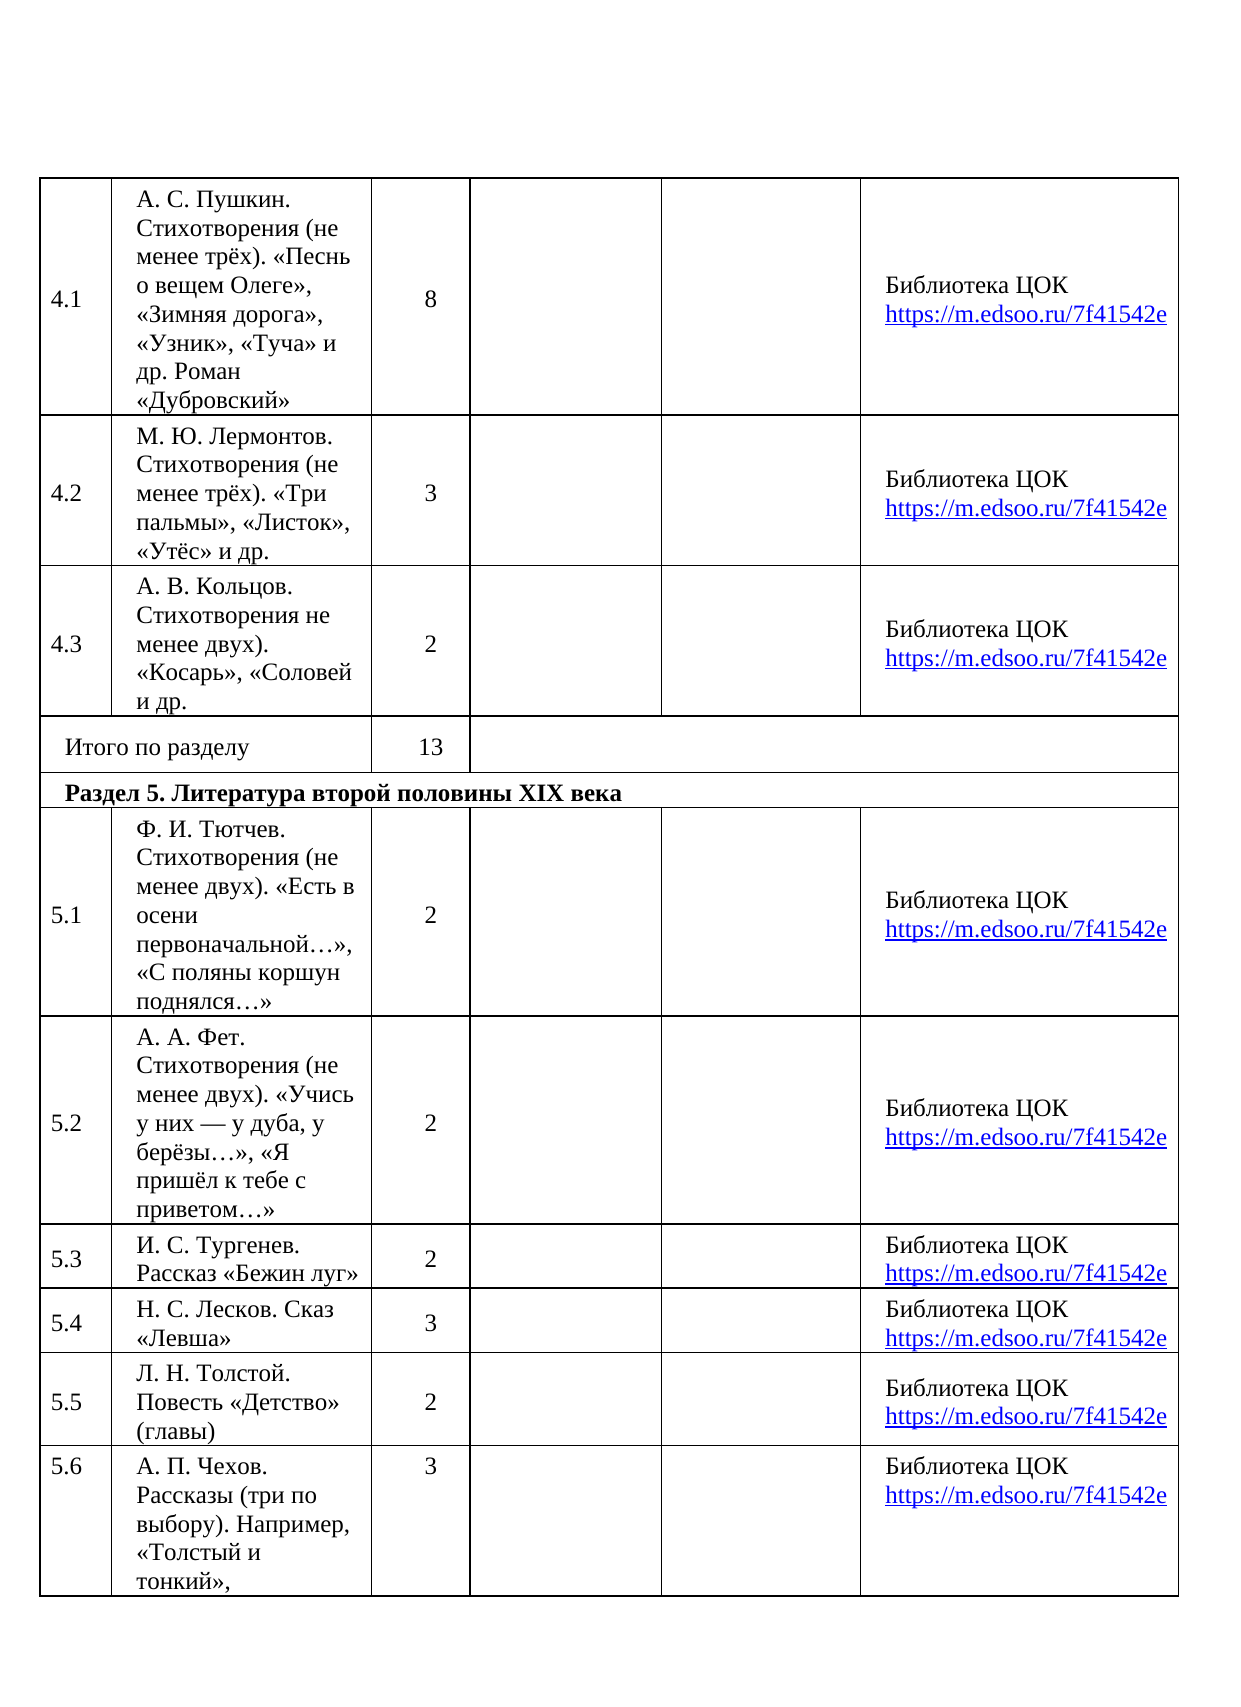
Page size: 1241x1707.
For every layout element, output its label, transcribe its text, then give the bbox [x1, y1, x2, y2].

table_cell [471, 566, 661, 715]
table_cell 13 [372, 717, 469, 771]
table_cell Ф. И. Тютчев. Стихотворения (не менее двух). «Есть в осени первоначальной…», «С поляны коршун поднялся…» [112, 808, 371, 1015]
table_cell [662, 1017, 860, 1223]
table_cell А. С. Пушкин. Стихотворения (не менее трёх). «Песнь о вещем Олеге», «Зимняя дорога», «Узник», «Туча» и др. Роман «Дубровский» [112, 179, 371, 414]
table_cell 4.3 [41, 566, 111, 715]
table_cell [662, 416, 860, 564]
table_cell [662, 808, 860, 1015]
table_cell Раздел 5. Литература второй половины XIX века [41, 773, 1178, 807]
table_cell 2 [372, 1353, 469, 1444]
table_cell И. С. Тургенев. Рассказ «Бежин луг» [112, 1225, 371, 1287]
table_cell [471, 416, 661, 564]
table_cell 5.5 [41, 1353, 111, 1444]
table_cell 4.2 [41, 416, 111, 564]
table_cell [471, 1446, 661, 1595]
table_cell 3 [372, 1446, 469, 1595]
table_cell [112, 1446, 371, 1595]
table_cell 8 [372, 179, 469, 414]
table_cell Библиотека ЦОК https://m.edsoo.ru/7f41542e [861, 566, 1178, 715]
table_cell [662, 566, 860, 715]
table_cell Библиотека ЦОК https://m.edsoo.ru/7f41542e [861, 1225, 1178, 1287]
table_cell А. В. Кольцов. Стихотворения не менее двух). «Косарь», «Соловей и др. [112, 566, 371, 715]
table_cell [471, 717, 1178, 771]
table_cell [471, 179, 661, 414]
table_cell 2 [372, 808, 469, 1015]
table_cell 2 [372, 1225, 469, 1287]
table_cell 3 [372, 416, 469, 564]
table_cell [662, 1289, 860, 1351]
table_cell [662, 1225, 860, 1287]
table_cell Библиотека ЦОК https://m.edsoo.ru/7f41542e [861, 808, 1178, 1015]
table_cell А. А. Фет. Стихотворения (не менее двух). «Учись у них — у дуба, у берёзы…», «Я пришёл к тебе с приветом…» [112, 1017, 371, 1223]
table_cell Библиотека ЦОК https://m.edsoo.ru/7f41542e [861, 1017, 1178, 1223]
table_cell [471, 1289, 661, 1351]
table_cell 5.1 [41, 808, 111, 1015]
table_cell Л. Н. Толстой. Повесть «Детство» (главы) [112, 1353, 371, 1444]
table_cell М. Ю. Лермонтов. Стихотворения (не менее трёх). «Три пальмы», «Листок», «Утёс» и др. [112, 416, 371, 564]
table_cell Библиотека ЦОК https://m.edsoo.ru/7f41542e [861, 1353, 1178, 1444]
table_cell 2 [372, 1017, 469, 1223]
table_cell Библиотека ЦОК https://m.edsoo.ru/7f41542e [861, 416, 1178, 564]
table_cell 5.4 [41, 1289, 111, 1351]
table_cell Н. С. Лесков. Сказ «Левша» [112, 1289, 371, 1351]
table_cell 4.1 [41, 179, 111, 414]
table_cell [662, 1446, 860, 1595]
table_cell 5.6 [41, 1446, 111, 1595]
table_cell 5.3 [41, 1225, 111, 1287]
table_cell [471, 1225, 661, 1287]
table_cell [662, 179, 860, 414]
table_cell Итого по разделу [41, 717, 371, 771]
table_cell [471, 1353, 661, 1444]
table_cell 3 [372, 1289, 469, 1351]
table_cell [861, 179, 1178, 414]
table_cell Библиотека ЦОК https://m.edsoo.ru/7f41542e [861, 1289, 1178, 1351]
table_cell 5.2 [41, 1017, 111, 1223]
table_cell [662, 1353, 860, 1444]
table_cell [861, 1446, 1178, 1595]
table_cell [471, 808, 661, 1015]
table_cell 2 [372, 566, 469, 715]
table_cell [471, 1017, 661, 1223]
